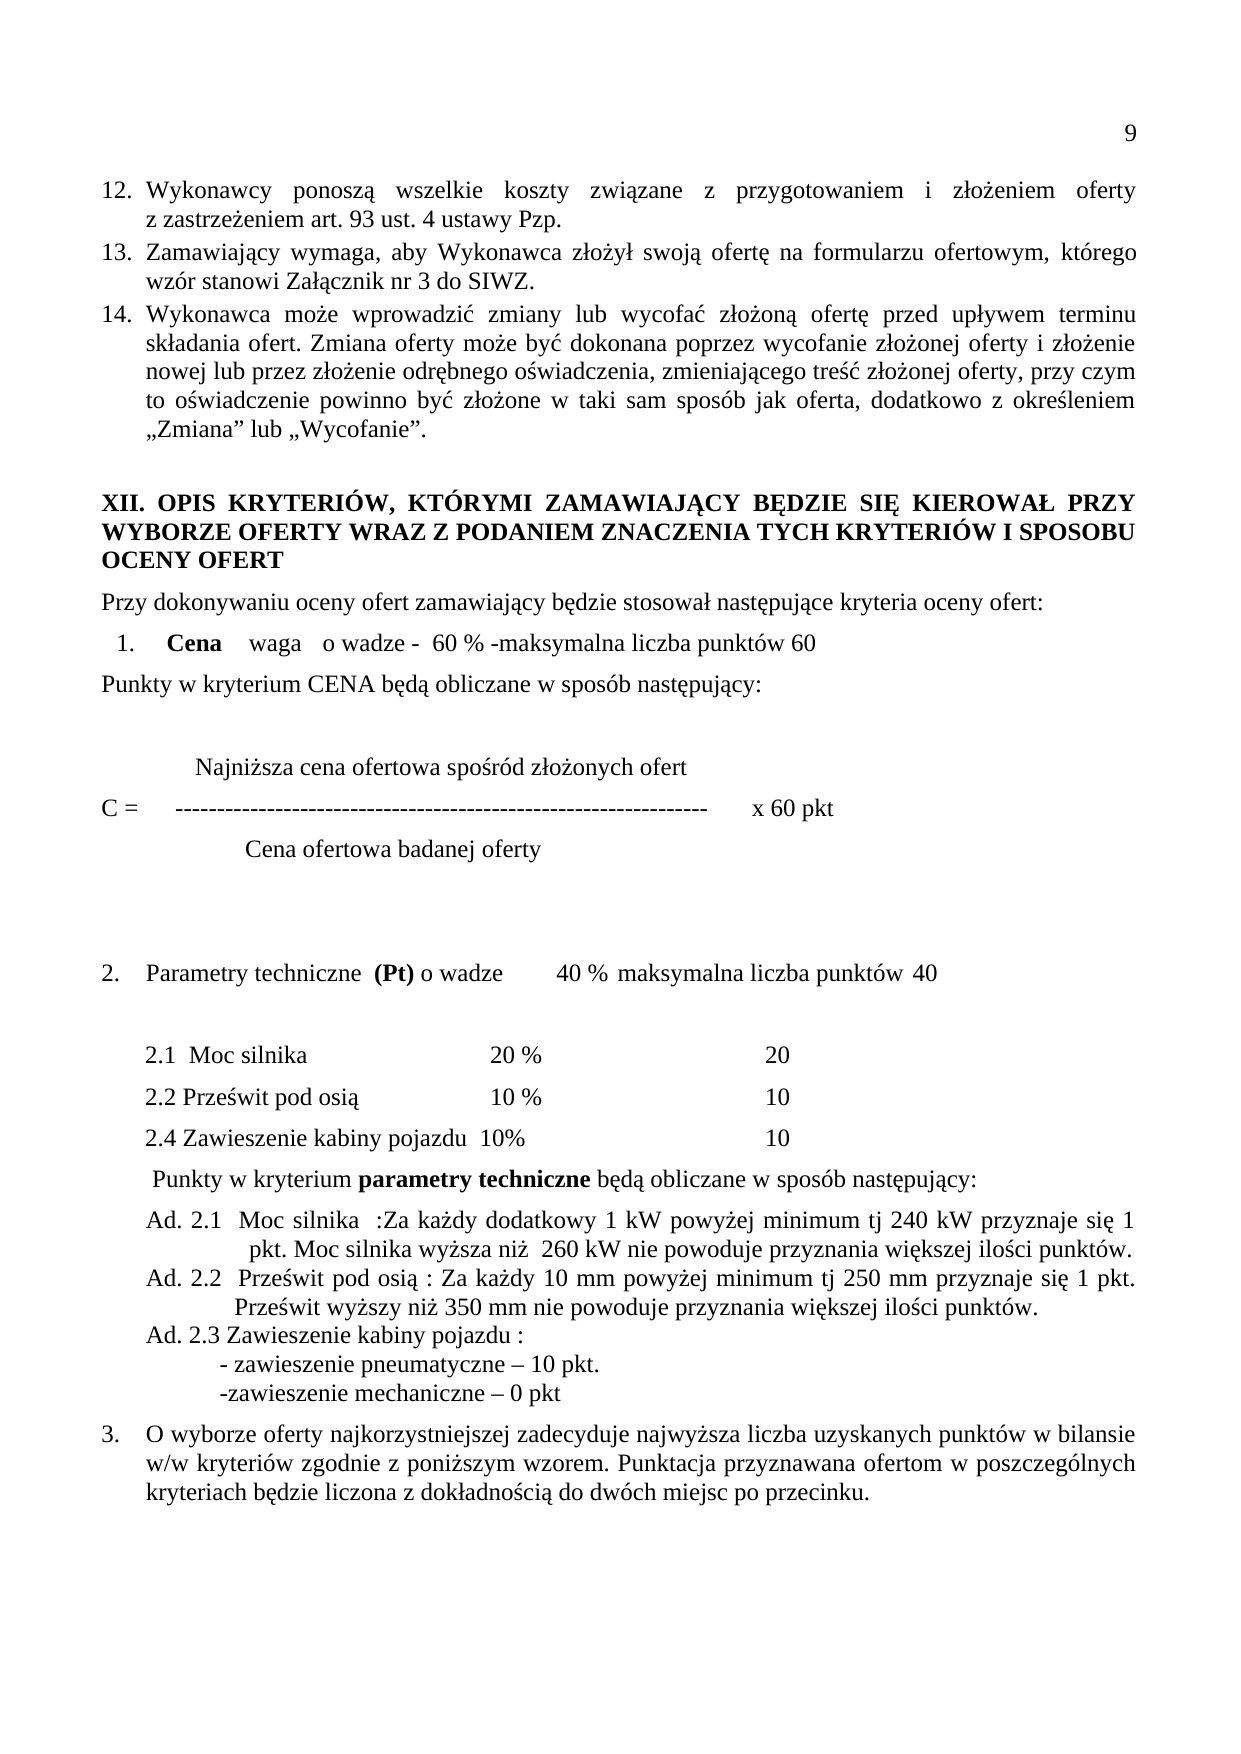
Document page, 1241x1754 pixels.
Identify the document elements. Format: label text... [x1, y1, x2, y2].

text Punkty w kryterium CENA będą obliczane w sposób następujący: [101, 669, 1137, 698]
list Wykonawca może wprowadzić zmiany lub wycofać złożoną ofertę przed upływem terminu składania ofert. Zmiana oferty może być dokonana poprzez wycofanie złożonej oferty i złożenie nowej lub przez złożenie odrębnego oświadczenia, zmieniającego treść złożonej oferty, przy czym to oświadczenie powinno być złożone w taki sam sposób jak oferta, dodatkowo z określeniem „Zmiana” lub „Wycofanie”. [101, 299, 1137, 443]
text 2.2 Prześwit pod osią 10 % 10 [101, 1082, 1137, 1111]
text Najniższa cena ofertowa spośród złożonych ofert [101, 752, 1137, 781]
text - zawieszenie pneumatyczne – 10 pkt. [219, 1349, 1137, 1378]
text Cena ofertowa badanej oferty [101, 834, 1137, 863]
text Ad. 2.2 Prześwit pod osią : Za każdy 10 mm powyżej minimum tj 250 mm przyznaje się 1 pkt. Prześwit wyższy niż 350 mm nie powoduje przyznania większej ilości punktów. [146, 1263, 1137, 1321]
text Ad. 2.1 Moc silnika :Za każdy dodatkowy 1 kW powyżej minimum tj 240 kW przyznaje się 1 pkt. Moc silnika wyższa niż 260 kW nie powoduje przyznania większej ilości punktów. [146, 1206, 1137, 1263]
text XII. OPIS KRYTERIÓW, KTÓRYMI ZAMAWIAJĄCY BĘDZIE SIĘ KIEROWAŁ PRZY WYBORZE OFERTY WRAZ Z PODANIEM ZNACZENIA TYCH KRYTERIÓW I SPOSOBU OCENY OFERT [101, 488, 1137, 574]
text 2.4 Zawieszenie kabiny pojazdu 10% 10 [101, 1123, 1137, 1152]
list Zamawiający wymaga, aby Wykonawca złożył swoją ofertę na formularzu ofertowym, którego wzór stanowi Załącznik nr 3 do SIWZ. [101, 237, 1137, 295]
text 3. O wyborze oferty najkorzystniejszej zadecyduje najwyższa liczba uzyskanych punktów w bilansie w/w kryteriów zgodnie z poniższym wzorem. Punktacja przyznawana ofertom w poszczególnych kryteriach będzie liczona z dokładnością do dwóch miejsc po przecinku. [101, 1419, 1137, 1506]
text Przy dokonywaniu oceny ofert zamawiający będzie stosował następujące kryteria oceny ofert: [101, 587, 1137, 616]
text 2.1 Moc silnika 20 % 20 [101, 1041, 1137, 1069]
text Ad. 2.3 Zawieszenie kabiny pojazdu : [101, 1321, 1137, 1349]
list Cena waga o wadze - 60 % -maksymalna liczba punktów 60 [116, 628, 1137, 657]
text -zawieszenie mechaniczne – 0 pkt [219, 1378, 1137, 1407]
text Punkty w kryterium parametry techniczne będą obliczane w sposób następujący: [101, 1164, 1137, 1193]
list Parametry techniczne (Pt) o wadze 40 % maksymalna liczba punktów 40 [101, 958, 1137, 987]
text C = ---------------------------------------------------------------- x 60 pkt [101, 793, 1137, 822]
list Wykonawcy ponoszą wszelkie koszty związane z przygotowaniem i złożeniem oferty z zastrzeżeniem art. 93 ust. 4 ustawy Pzp. [101, 176, 1137, 233]
